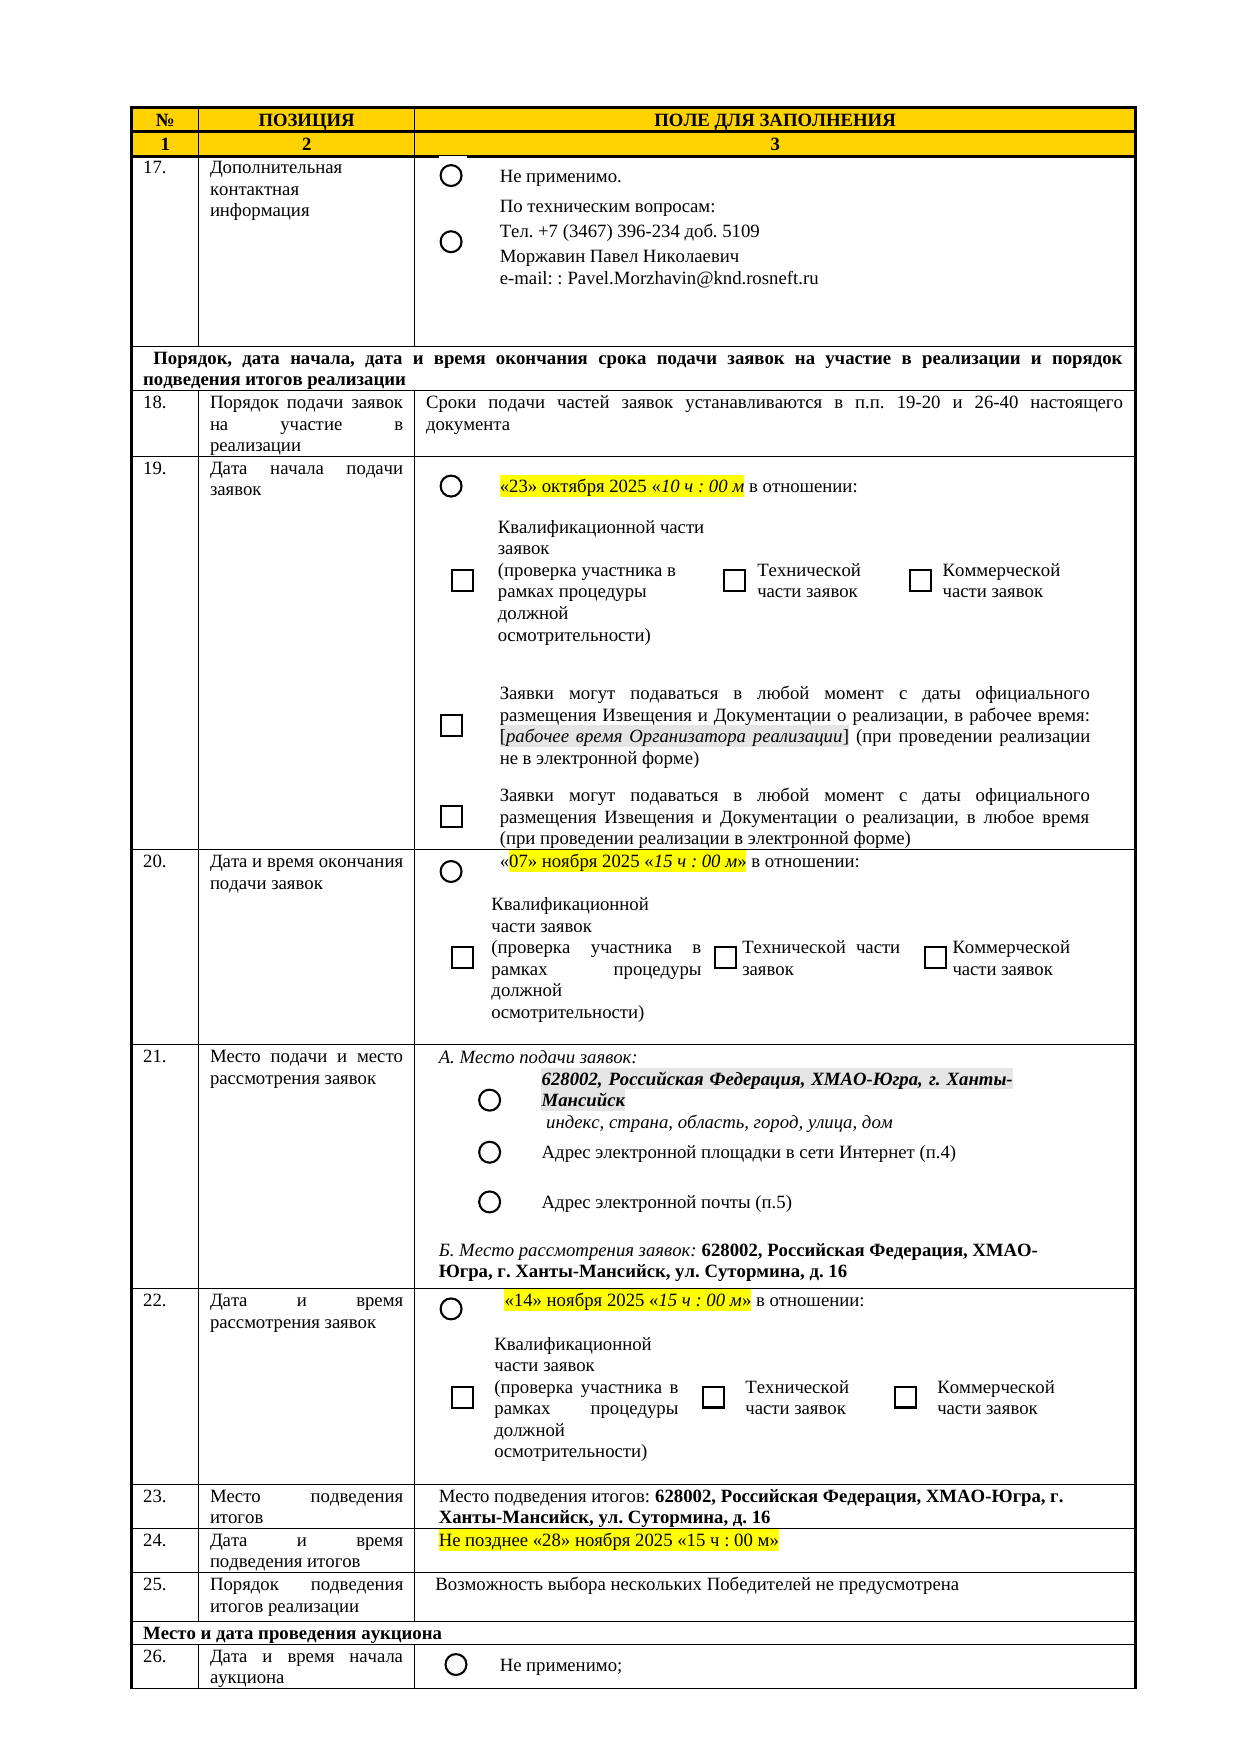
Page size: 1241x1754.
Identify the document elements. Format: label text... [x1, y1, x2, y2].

table_cell Сроки подачи частей заявок устанавливаются в п.п. 19-20 и 26-40 настоящего документа [415, 391, 1134, 456]
table_cell [415, 850, 1134, 1044]
table_cell [133, 391, 198, 456]
table_cell Дата и время подведения итогов [199, 1529, 414, 1572]
table_header ПОЛЕ ДЛЯ ЗАПОЛНЕНИЯ [415, 109, 1134, 130]
table_cell Дата и время начала аукциона [199, 1645, 414, 1688]
table_cell Порядок подведения итогов реализации [199, 1573, 414, 1621]
table_cell [415, 1289, 1134, 1483]
table_cell Порядок подачи заявок на участие в реализации [199, 391, 414, 456]
table_cell Дата и время рассмотрения заявок [199, 1289, 414, 1483]
table_cell Место подведения итогов [199, 1485, 414, 1528]
table_cell Возможность выбора нескольких Победителей не предусмотрена [415, 1573, 1134, 1621]
table_cell [133, 1045, 198, 1288]
table_cell Порядок, дата начала, дата и время окончания срока подачи заявок на участие в реализации и порядок подведения итогов реализации [133, 347, 1134, 390]
table_cell 3 [415, 133, 1134, 155]
table_cell [133, 1529, 198, 1572]
table_cell [133, 1289, 198, 1483]
table_cell Место и дата проведения аукциона [133, 1622, 1134, 1644]
table_header ПОЗИЦИЯ [199, 109, 414, 130]
table_cell [415, 1485, 1134, 1528]
table_cell Дата начала подачи заявок [199, 457, 414, 849]
table_cell [133, 158, 198, 346]
table_cell [415, 1645, 1134, 1688]
table_cell [415, 158, 1134, 346]
table_cell [133, 850, 198, 1044]
table_cell [415, 1529, 1134, 1572]
table_cell Дополнительная контактная информация [199, 158, 414, 346]
table_cell Дата и время окончания подачи заявок [199, 850, 414, 1044]
table_cell 2 [199, 133, 414, 155]
table_cell [415, 457, 1134, 849]
table_cell [133, 1573, 198, 1621]
table_cell [133, 457, 198, 849]
table_cell [133, 1645, 198, 1688]
table_cell [133, 1485, 198, 1528]
table_cell [415, 1045, 1134, 1288]
table_cell Место подачи и место рассмотрения заявок [199, 1045, 414, 1288]
table_header № [133, 109, 198, 130]
table_cell 1 [133, 133, 198, 155]
